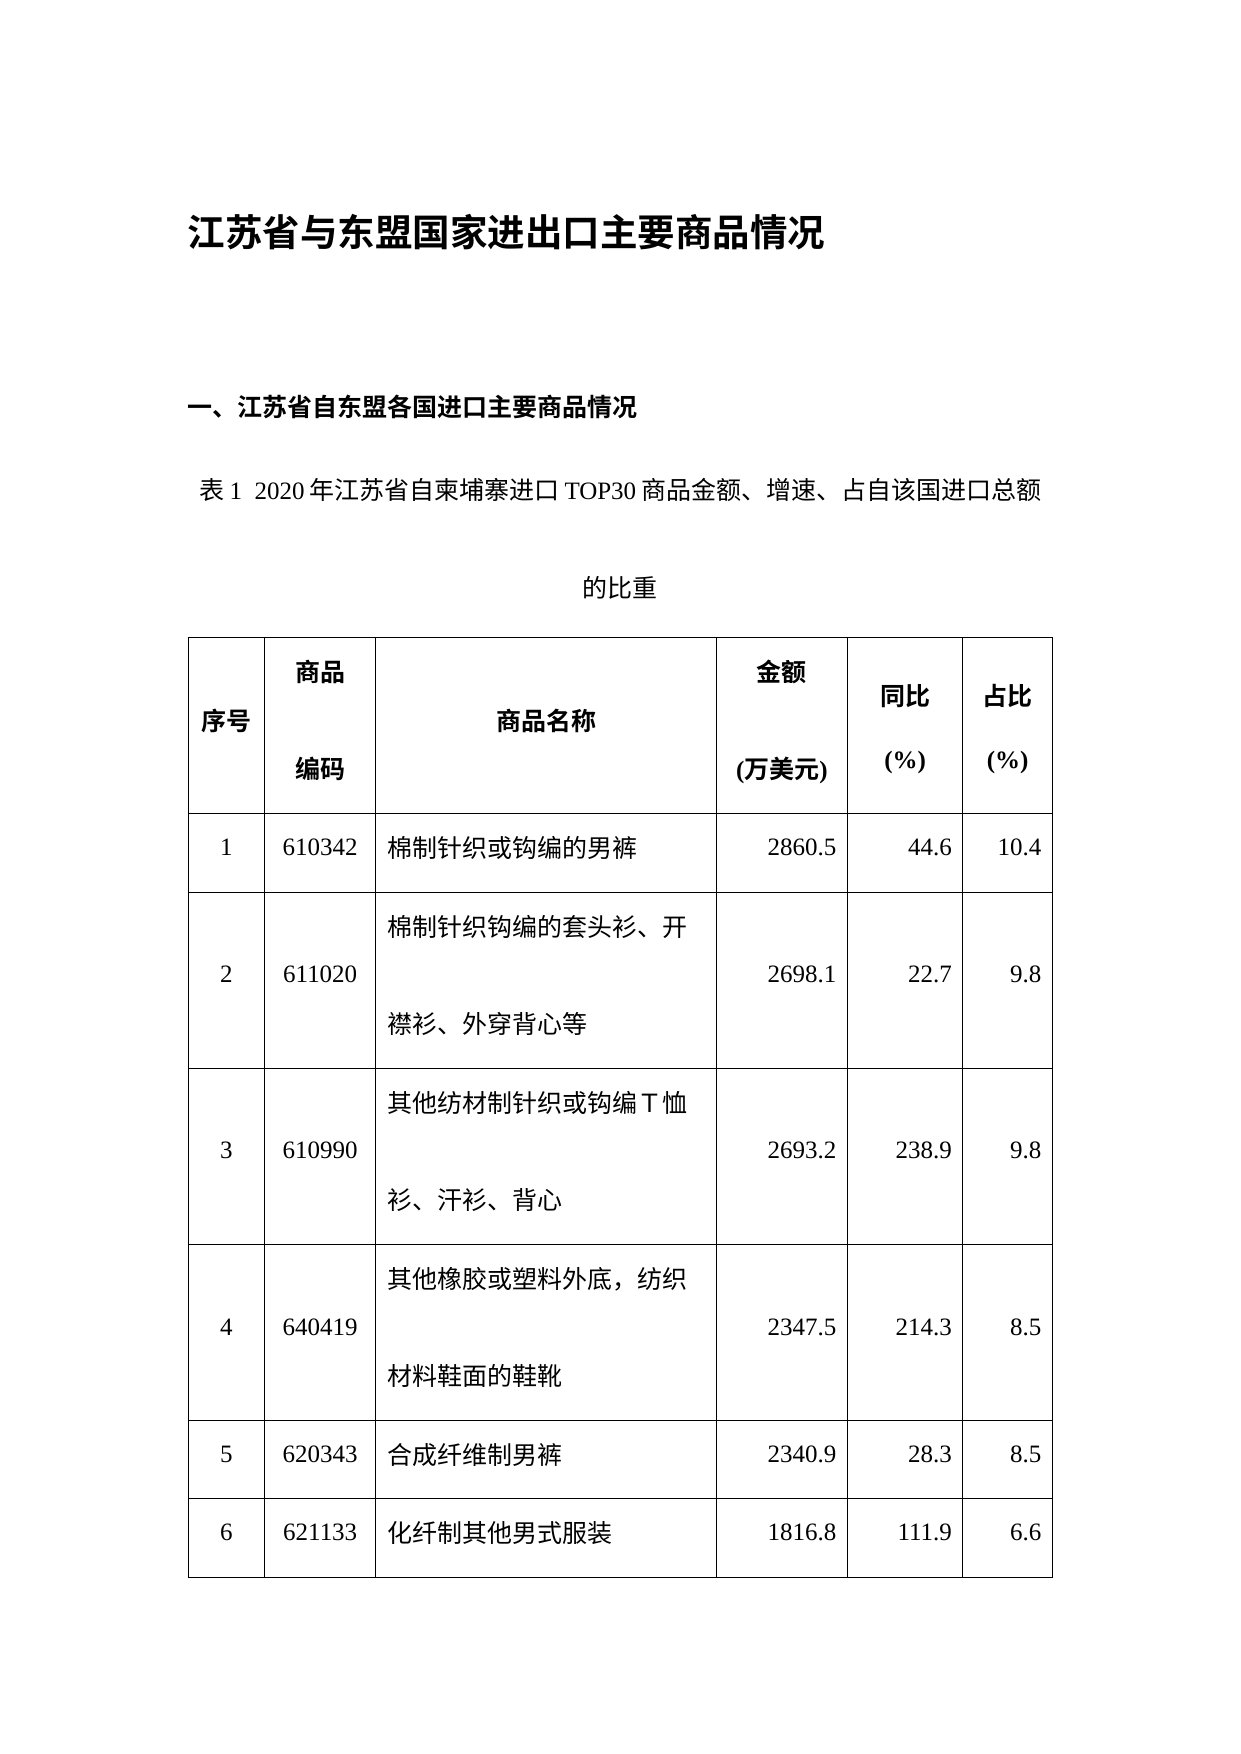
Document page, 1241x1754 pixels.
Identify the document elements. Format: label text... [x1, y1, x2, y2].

table_cell 4 [189, 1245, 264, 1420]
table_cell 2340.9 [717, 1421, 847, 1498]
table_cell 621133 [265, 1499, 375, 1577]
table_cell 2 [189, 893, 264, 1068]
table_cell 640419 [265, 1245, 375, 1420]
table_header 商品 编码 [265, 638, 375, 813]
table_cell 2693.2 [717, 1069, 847, 1244]
table_cell 2347.5 [717, 1245, 847, 1420]
text 一、江苏省自东盟各国进口主要商品情况 [187, 373, 1053, 438]
table_cell 9.8 [963, 1069, 1052, 1244]
table_cell 2860.5 [717, 814, 847, 892]
subtitle 江苏省与东盟国家进出口主要商品情况 [187, 197, 1053, 262]
table_cell 8.5 [963, 1421, 1052, 1498]
table_cell 610342 [265, 814, 375, 892]
table_header 占比 (%) [963, 638, 1052, 813]
table_header 金额 (万美元) [717, 638, 847, 813]
table_cell 6.6 [963, 1499, 1052, 1577]
table_cell 5 [189, 1421, 264, 1498]
table_cell 620343 [265, 1421, 375, 1498]
table_cell 214.3 [848, 1245, 962, 1420]
table_cell 合成纤维制男裤 [376, 1421, 716, 1498]
table_cell 238.9 [848, 1069, 962, 1244]
table_cell 9.8 [963, 893, 1052, 1068]
table_header 序号 [189, 638, 264, 813]
table_cell 44.6 [848, 814, 962, 892]
table_cell 611020 [265, 893, 375, 1068]
table_cell 6 [189, 1499, 264, 1577]
table_cell 其他纺材制针织或钩编Ｔ恤衫、汗衫、背心 [376, 1069, 716, 1244]
table_cell 610990 [265, 1069, 375, 1244]
table_cell 3 [189, 1069, 264, 1244]
table_cell 棉制针织或钩编的男裤 [376, 814, 716, 892]
table_cell 28.3 [848, 1421, 962, 1498]
table_cell 化纤制其他男式服装 [376, 1499, 716, 1577]
table_header 商品名称 [376, 638, 716, 813]
table_cell 其他橡胶或塑料外底，纺织材料鞋面的鞋靴 [376, 1245, 716, 1420]
table_cell 22.7 [848, 893, 962, 1068]
table_header 同比 (%) [848, 638, 962, 813]
text 表1 2020年江苏省自柬埔寨进口TOP30商品金额、增速、占自该国进口总额的比重 [187, 456, 1053, 619]
table_cell 10.4 [963, 814, 1052, 892]
table_cell 1 [189, 814, 264, 892]
table_cell 2698.1 [717, 893, 847, 1068]
table_cell 8.5 [963, 1245, 1052, 1420]
table_cell 1816.8 [717, 1499, 847, 1577]
table_cell 棉制针织钩编的套头衫、开襟衫、外穿背心等 [376, 893, 716, 1068]
table_cell 111.9 [848, 1499, 962, 1577]
